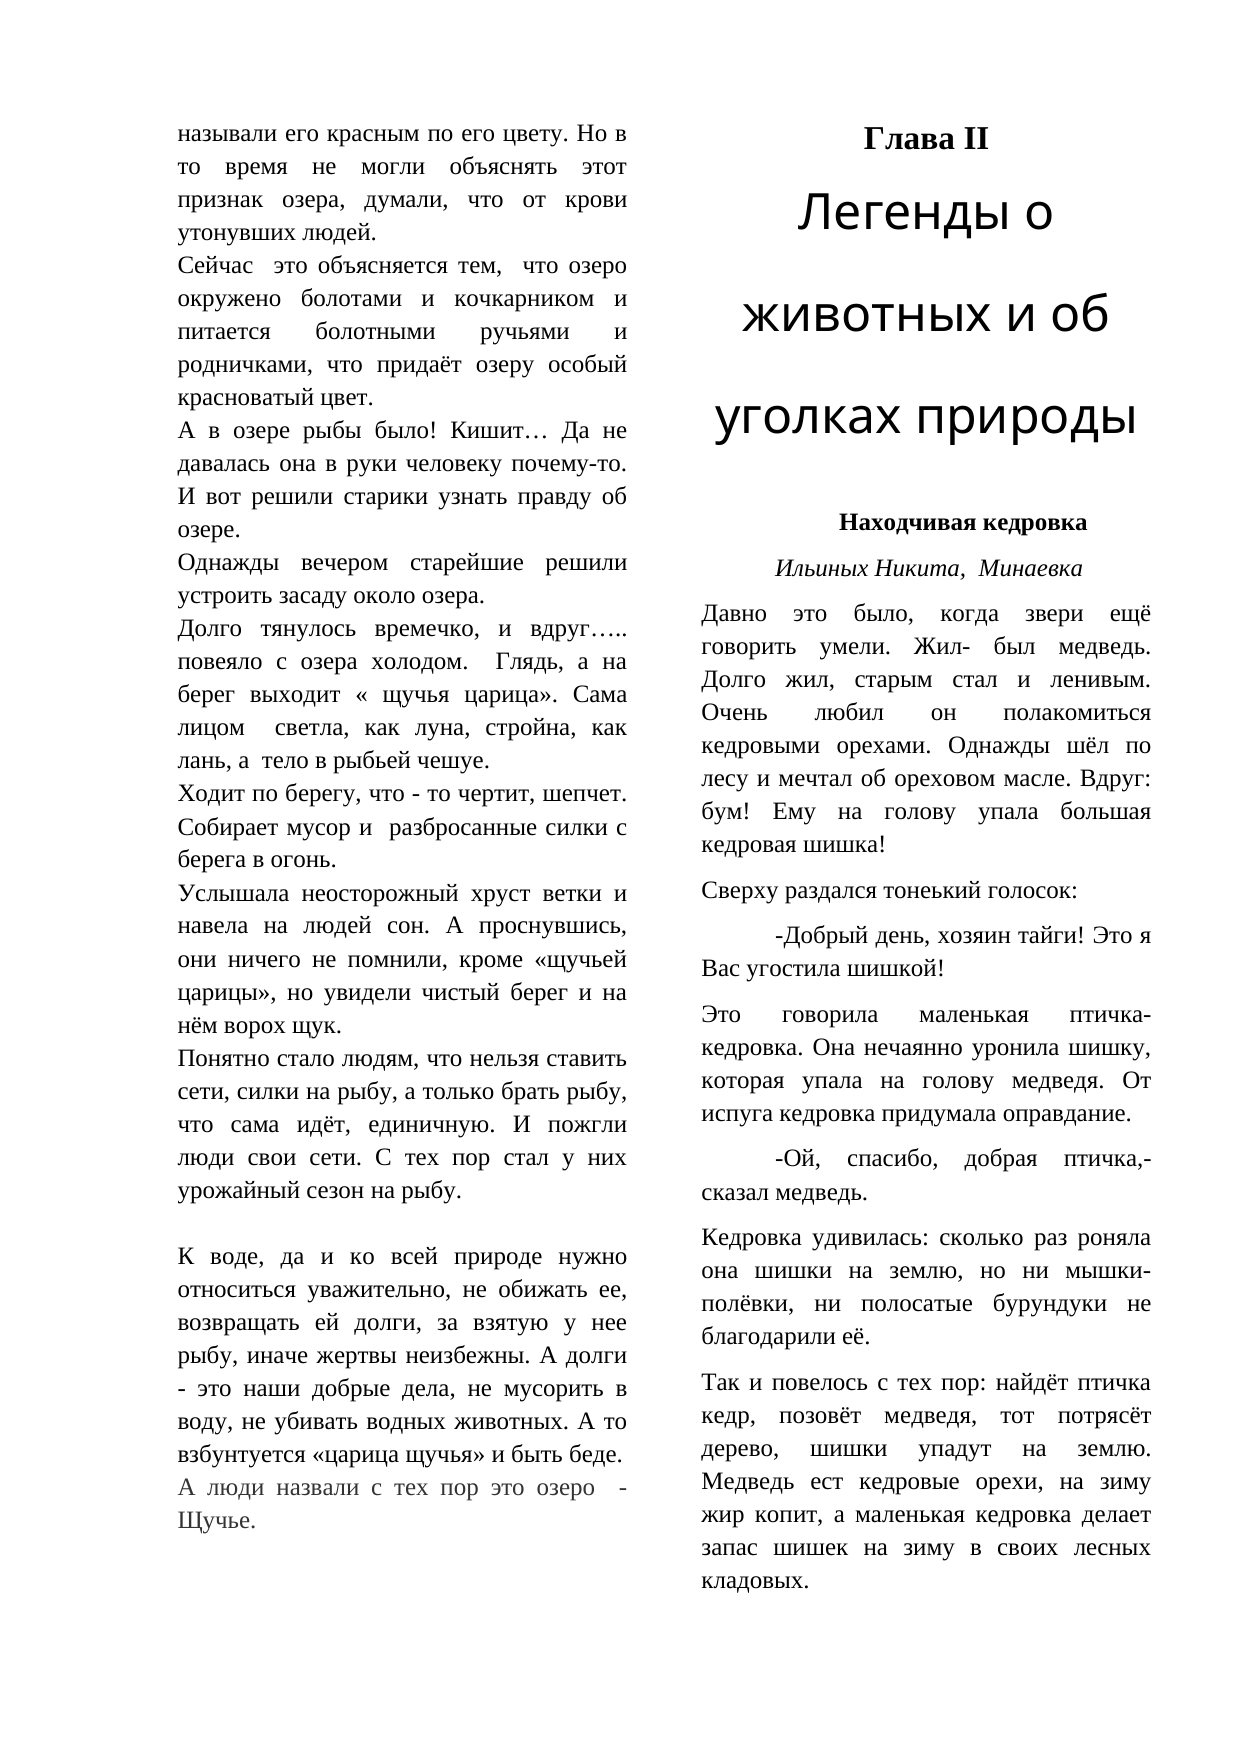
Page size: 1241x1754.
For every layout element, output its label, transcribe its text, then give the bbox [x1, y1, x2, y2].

text Так и повелось с тех пор: найдёт птичка кедр, позовёт медведя, тот потрясёт дерево, шишки упадут на землю. Медведь ест кедровые орехи, на зиму жир копит, а маленькая кедровка делает запас шишек на зиму в своих лесных кладовых. [701, 1367, 1152, 1593]
text К воде, да и ко всей природе нужно относиться уважительно, не обижать ее, возвращать ей долги, за взятую у нее рыбу, иначе жертвы неизбежны. А долги - это наши добрые дела, не мусорить в воду, не убивать водных животных. А то взбунтуется «царица щучья» и быть беде. [177, 1241, 627, 1468]
list Легенды о животных и об уголках природы [701, 176, 1152, 448]
text Ильиных Никита, Минаевка [701, 553, 1152, 581]
text Кедровка удивилась: сколько раз роняла она шишки на землю, но ни мышки-полёвки, ни полосатые бурундуки не благодарили её. [701, 1222, 1152, 1350]
text Ходит по берегу, что - то чертит, шепчет. Собирает мусор и разбросанные силки с берега в огонь. [177, 778, 627, 873]
text -Ой, спасибо, добрая птичка,- сказал медведь. [701, 1143, 1152, 1205]
text -Добрый день, хозяин тайги! Это я Вас угостила шишкой! [701, 920, 1152, 982]
text А люди назвали с тех пор это озеро - Щучье. [177, 1501, 627, 1534]
text Услышала неосторожный хруст ветки и навела на людей сон. А проснувшись, они ничего не помнили, кроме «щучьей царицы», но увидели чистый берег и на нём ворох щук. [177, 878, 627, 1038]
list Глава II [701, 118, 1152, 156]
text Это говорила маленькая птичка- кедровка. Она нечаянно уронила шишку, которая упала на голову медведя. От испуга кедровка придумала оправдание. [701, 999, 1152, 1127]
text Находчивая кедровка [701, 507, 1152, 536]
text Сейчас это объясняется тем, что озеро окружено болотами и кочкарником и питается болотными ручьями и родничками, что придаёт озеру особый красноватый цвет. [177, 250, 627, 411]
text Долго тянулось времечко, и вдруг….. повеяло с озера холодом. Глядь, а на берег выходит « щучья царица». Сама лицом светла, как луна, стройна, как лань, а тело в рыбьей чешуе. [177, 613, 627, 774]
text Давно это было, когда звери ещё говорить умели. Жил- был медведь. Долго жил, старым стал и ленивым. Очень любил он полакомиться кедровыми орехами. Однажды шёл по лесу и мечтал об ореховом масле. Вдруг: бум! Ему на голову упала большая кедровая шишка! [701, 598, 1152, 858]
text Однажды вечером старейшие решили устроить засаду около озера. [177, 547, 627, 609]
text Понятно стало людям, что нельзя ставить сети, силки на рыбу, а только брать рыбу, что сама идёт, единичную. И пожгли люди свои сети. С тех пор стал у них урожайный сезон на рыбу. [177, 1043, 627, 1203]
text А в озере рыбы было! Кишит… Да не давалась она в руки человеку почему-то. И вот решили старики узнать правду об озере. [177, 415, 627, 543]
text Сверху раздался тонеький голосок: [701, 875, 1152, 904]
